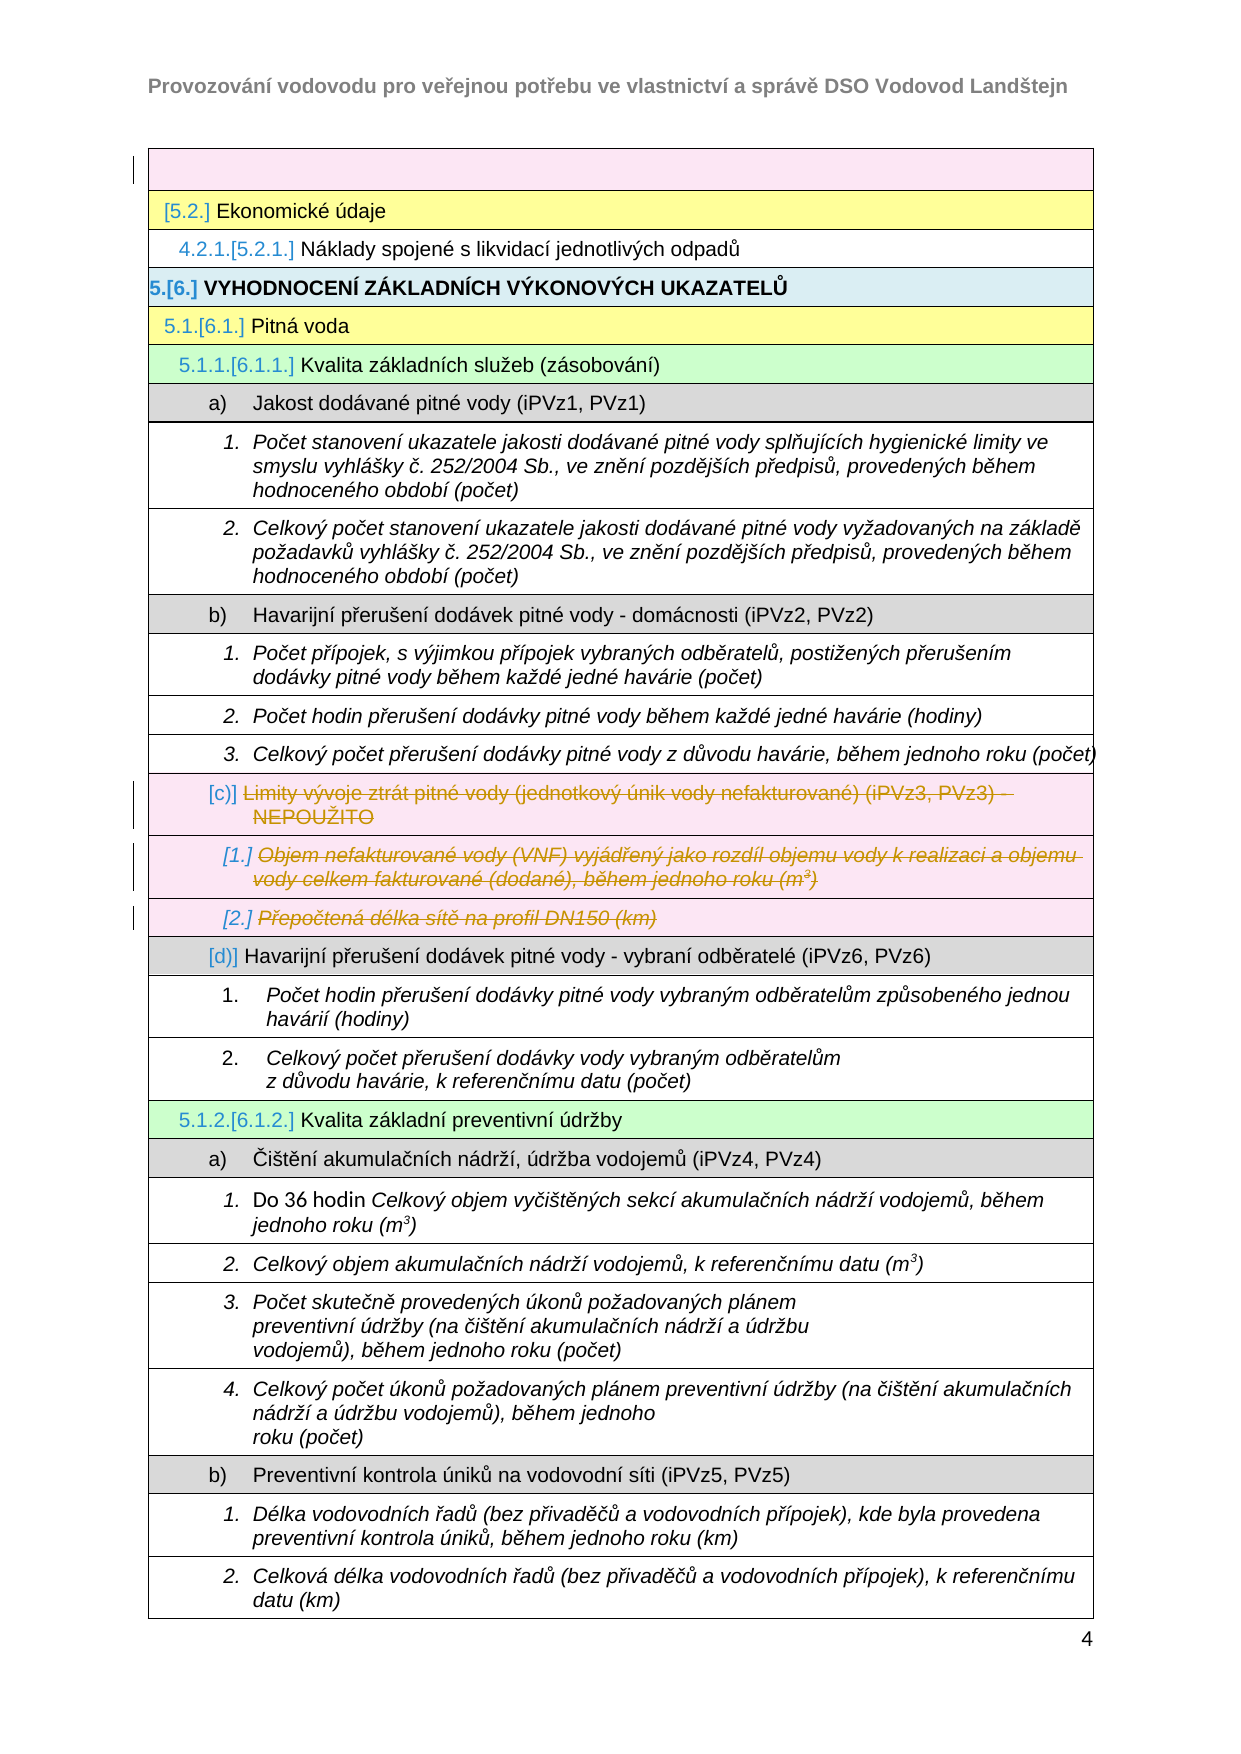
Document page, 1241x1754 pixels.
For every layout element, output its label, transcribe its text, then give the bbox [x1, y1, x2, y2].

table_cell Ekonomické údaje [149, 191, 1093, 229]
table_cell Celkový objem akumulačních nádrží vodojemů, k referenčnímu datu (m3) [149, 1244, 1093, 1282]
table_cell Celkový počet přerušení dodávky pitné vody z důvodu havárie, během jednoho roku (počet) [149, 735, 1093, 772]
table_cell Do 36 hodin Celkový objem vyčištěných sekcí akumulačních nádrží vodojemů, během jednoho roku (m3) [149, 1178, 1093, 1243]
table_cell Kvalita základních služeb (zásobování) [149, 345, 1093, 383]
table_cell Náklady spojené s likvidací jednotlivých odpadů [149, 230, 1093, 267]
table_cell Havarijní přerušení dodávek pitné vody - vybraní odběratelé (iPVz6, PVz6) [149, 937, 1093, 974]
table_cell Čištění akumulačních nádrží, údržba vodojemů (iPVz4, PVz4) [149, 1139, 1093, 1177]
table_cell Počet přípojek, s výjimkou přípojek vybraných odběratelů, postižených přerušením dodávky pitné vody během každé jedné havárie (počet) [149, 634, 1093, 695]
table_cell Pitná voda [149, 307, 1093, 344]
table_cell Celkový počet stanovení ukazatele jakosti dodávané pitné vody vyžadovaných na základě požadavků vyhlášky č. 252/2004 Sb., ve znění pozdějších předpisů, provedených během hodnoceného období (počet) [149, 509, 1093, 594]
table_cell Délka vodovodních řadů (bez přivaděčů a vodovodních přípojek), kde byla provedena preventivní kontrola úniků, během jednoho roku (km) [149, 1494, 1093, 1556]
table_cell Počet hodin přerušení dodávky pitné vody vybraným odběratelům způsobeného jednou havárií (hodiny) [149, 976, 1093, 1037]
table_cell Celková délka vodovodních řadů (bez přivaděčů a vodovodních přípojek), k referenčnímu datu (km) [149, 1557, 1093, 1618]
table_cell Havarijní přerušení dodávek pitné vody - domácnosti (iPVz2, PVz2) [149, 595, 1093, 633]
table_cell Počet skutečně provedených úkonů požadovaných plánem preventivní údržby (na čištění akumulačních nádrží a údržbu vodojemů), během jednoho roku (počet) [149, 1283, 1093, 1368]
table_cell Vyhodnocení základních výkonových ukazatelů [149, 268, 1093, 306]
table_cell Jakost dodávané pitné vody (iPVz1, PVz1) [149, 384, 1093, 421]
table_cell Celkový počet přerušení dodávky vody vybraným odběratelům z důvodu havárie, k referenčnímu datu (počet) [149, 1038, 1093, 1099]
table_cell Preventivní kontrola úniků na vodovodní síti (iPVz5, PVz5) [149, 1456, 1093, 1493]
table_cell Počet hodin přerušení dodávky pitné vody během každé jedné havárie (hodiny) [149, 696, 1093, 734]
table_cell Kvalita základní preventivní údržby [149, 1101, 1093, 1138]
table_cell Celkový počet úkonů požadovaných plánem preventivní údržby (na čištění akumulačních nádrží a údržbu vodojemů), během jednoho roku (počet) [149, 1369, 1093, 1455]
table_cell Počet stanovení ukazatele jakosti dodávané pitné vody splňujících hygienické limity ve smyslu vyhlášky č. 252/2004 Sb., ve znění pozdějších předpisů, provedených během hodnoceného období (počet) [149, 423, 1093, 508]
